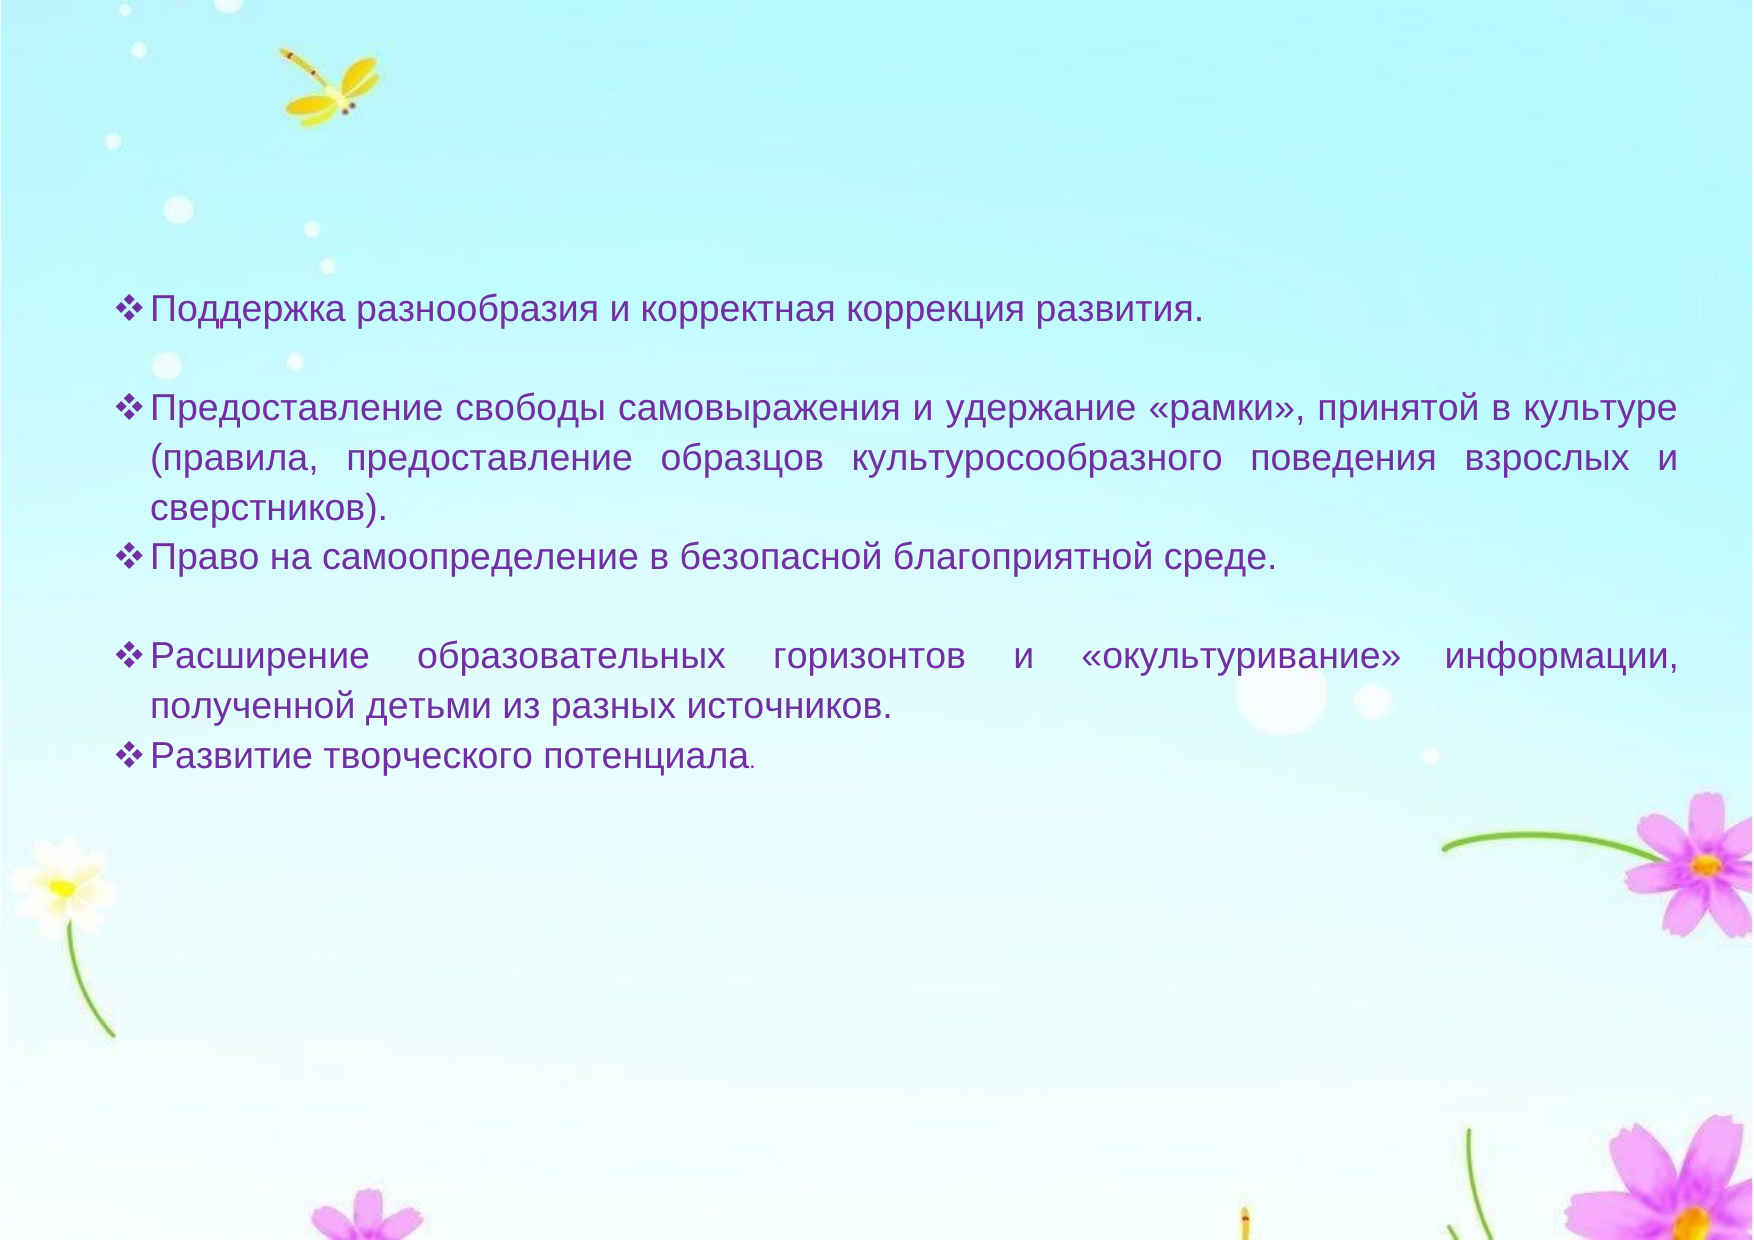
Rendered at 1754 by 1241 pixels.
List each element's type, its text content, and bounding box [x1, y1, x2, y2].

picture [0, 0, 1753, 1240]
list Расширение образовательных горизонтов и «окультуривание» информации, полученной детьми из разных источников. [112, 634, 1679, 726]
list Предоставление свободы самовыражения и удержание «рамки», принятой в культуре (правила, предоставление образцов культуросообразного поведения взрослых и сверстников). [112, 386, 1679, 528]
list Право на самоопределение в безопасной благоприятной среде. [112, 534, 1679, 578]
list Поддержка разнообразия и корректная коррекция развития. [112, 286, 1679, 329]
list Развитие творческого потенциала. [112, 733, 1679, 776]
